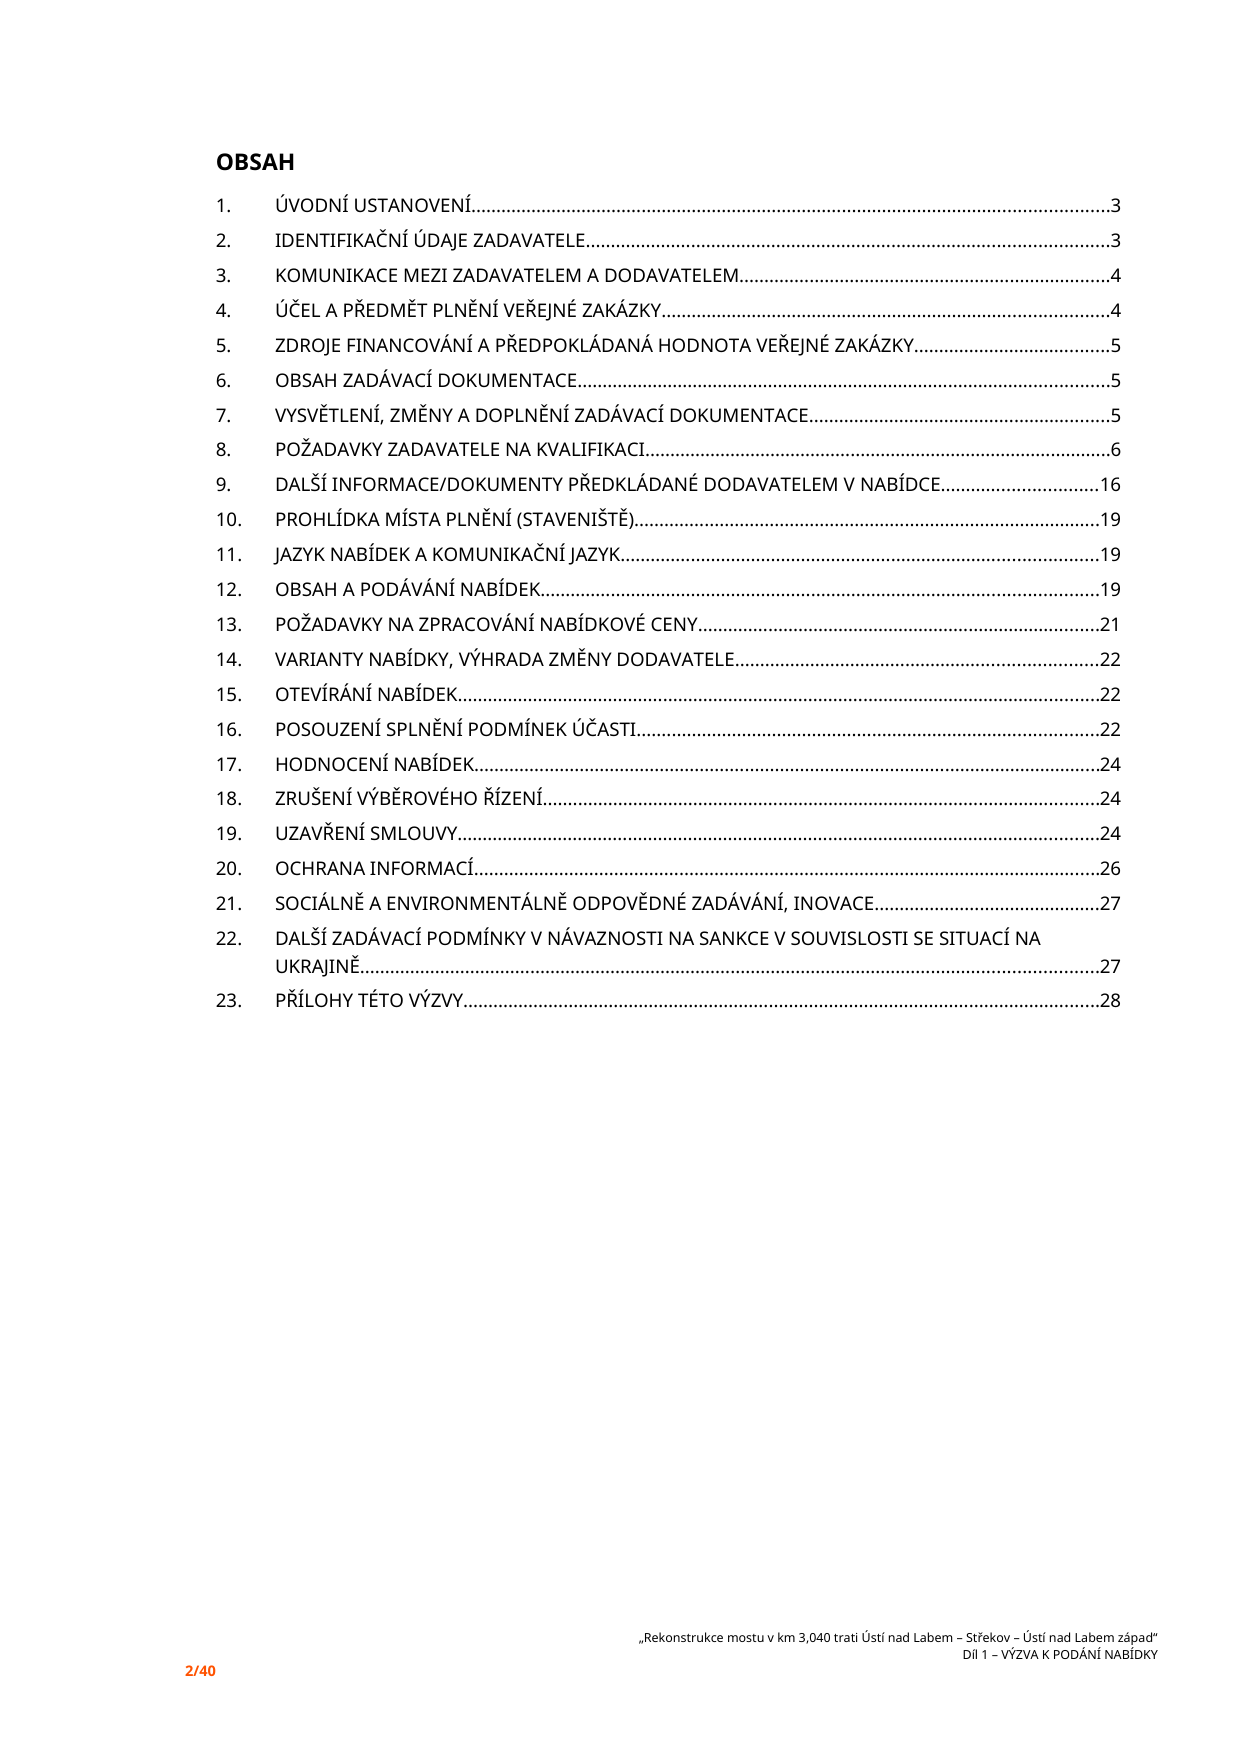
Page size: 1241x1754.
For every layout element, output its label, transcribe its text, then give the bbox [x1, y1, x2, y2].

text 20. OCHRANA INFORMACÍ 26 [216, 856, 1122, 881]
text 1. ÚVODNÍ USTANOVENÍ 3 [216, 192, 1122, 218]
text 2. IDENTIFIKAČNÍ ÚDAJE ZADAVATELE 3 [216, 227, 1122, 253]
text 11. JAZYK NABÍDEK A KOMUNIKAČNÍ JAZYK 19 [216, 541, 1122, 567]
text 3. KOMUNIKACE MEZI ZADAVATELEM a DODAVATELEM 4 [216, 262, 1122, 288]
text 19. UZAVŘENÍ SMLOUVY 24 [216, 821, 1122, 846]
text 12. OBSAH A PODÁVÁNÍ NABÍDEK 19 [216, 576, 1122, 602]
text Obsah [216, 146, 1122, 177]
text 8. POŽADAVKY ZADAVATELE NA KVALIFIKACI 6 [216, 437, 1122, 462]
text 4. ÚČEL A PŘEDMĚT PLNĚNÍ VEŘEJNÉ ZAKÁZKY 4 [216, 297, 1122, 323]
text 23. PŘÍLOHY TÉTO VÝZVY 28 [216, 988, 1122, 1013]
text 18. ZRUŠENÍ VÝBĚROVÉHO ŘÍZENÍ 24 [216, 786, 1122, 811]
text 22. Další zadávací podmínky v návaznosti na sankce v souvislosti se situací na Ukrajině 27 [216, 925, 1122, 979]
text 10. PROHLÍDKA MÍSTA PLNĚNÍ (STAVENIŠTĚ) 19 [216, 507, 1122, 532]
text 7. VYSVĚTLENÍ, ZMĚNY A DOPLNĚNÍ ZADÁVACÍ DOKUMENTACE 5 [216, 402, 1122, 427]
text 15. OTEVÍRÁNÍ NABÍDEK 22 [216, 681, 1122, 707]
text 21. SOCIÁLNĚ A ENVIRONMENTÁLNĚ ODPOVĚDNÉ ZADÁVÁNÍ, INOVACE 27 [216, 890, 1122, 916]
text 13. POŽADAVKY NA ZPRACOVÁNÍ NABÍDKOVÉ CENY 21 [216, 611, 1122, 637]
text 6. OBSAH ZADÁVACÍ DOKUMENTACE 5 [216, 367, 1122, 392]
text 14. VARIANTY NABÍDKY, VÝHRADA ZMĚNY DODAVATELE 22 [216, 646, 1122, 672]
text 17. HODNOCENÍ NABÍDEK 24 [216, 751, 1122, 776]
text 5. ZDROJE FINANCOVÁNÍ A PŘEDPOKLÁDANÁ HODNOTA VEŘEJNÉ ZAKÁZKY 5 [216, 332, 1122, 358]
text 9. DALŠÍ INFORMACE/DOKUMENTY PŘEDKLÁDANÉ DODAVATELEM V NABÍDCE 16 [216, 472, 1122, 497]
text 16. POSOUZENÍ SPLNĚNÍ PODMÍNEK ÚČASTI 22 [216, 716, 1122, 741]
